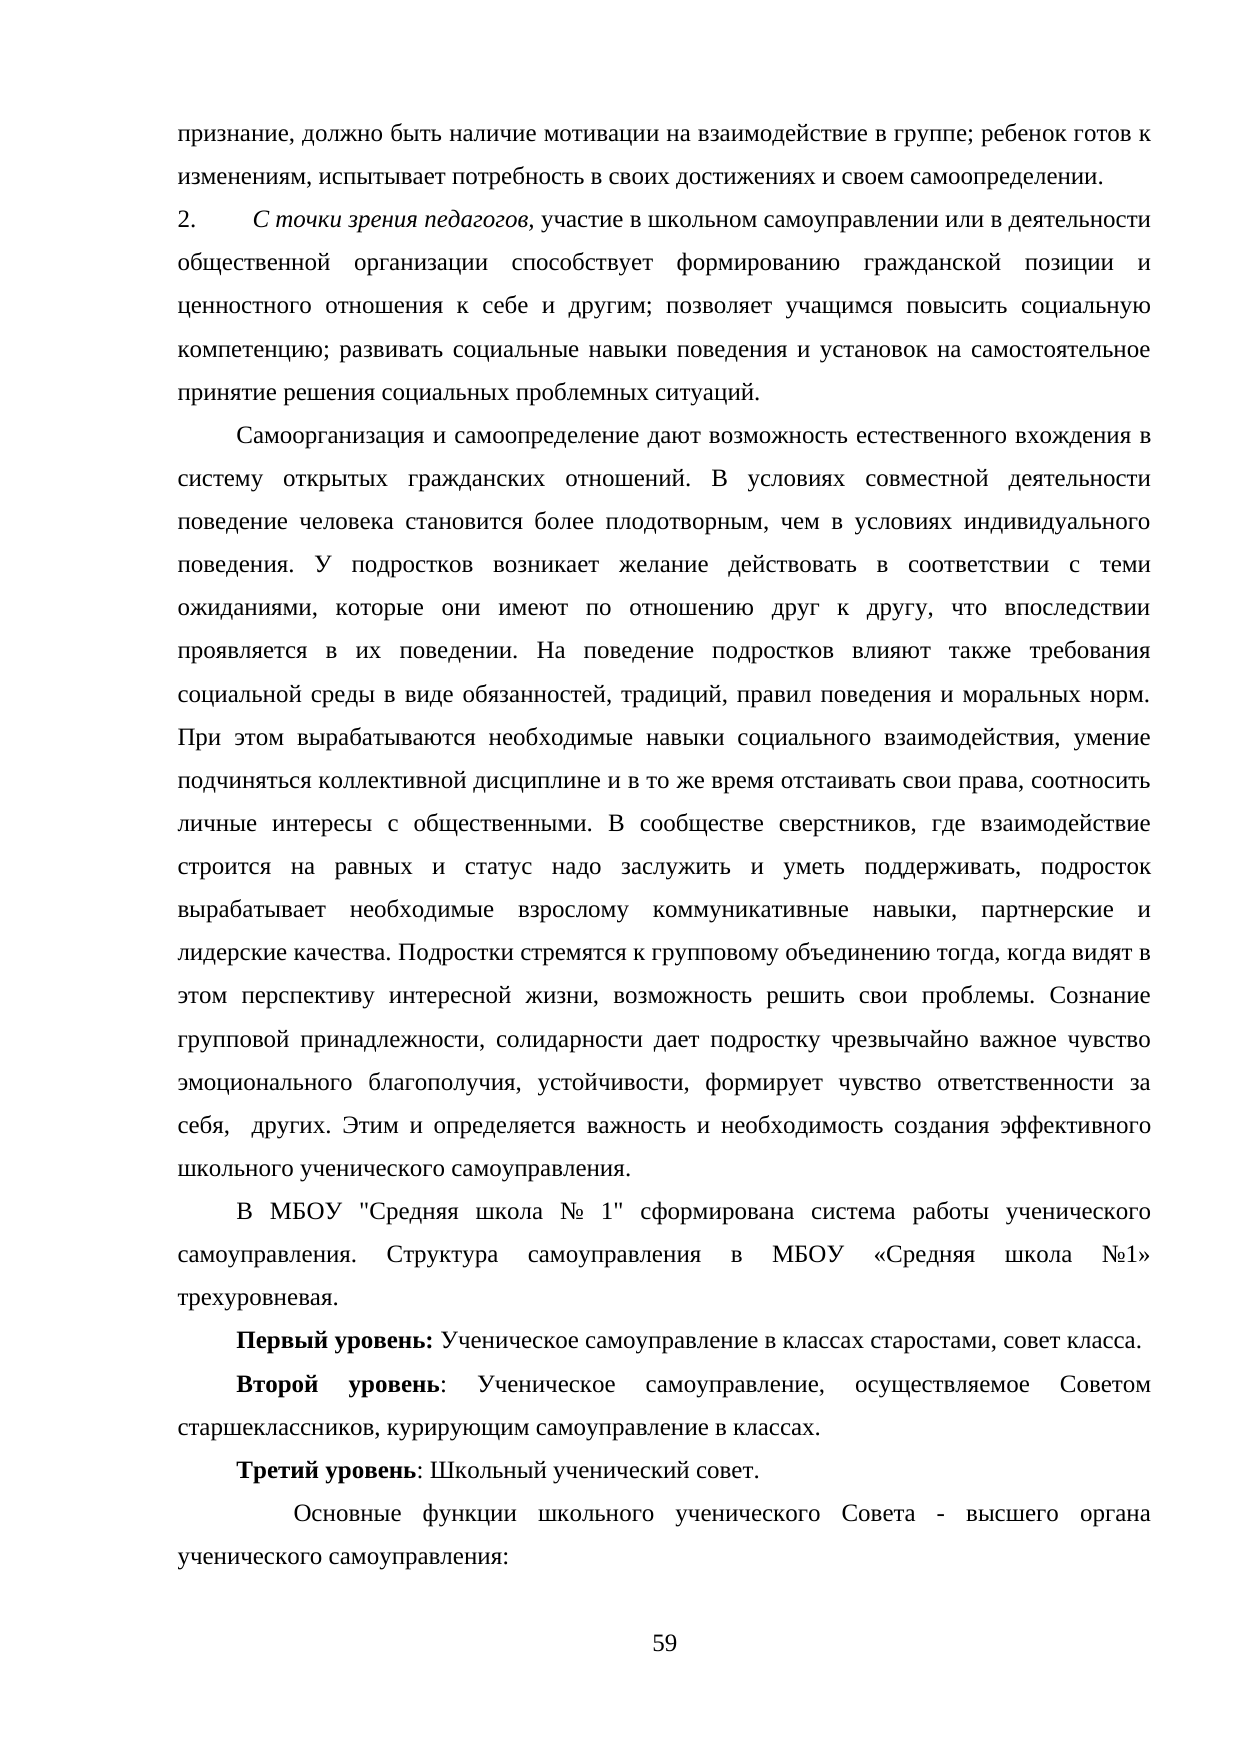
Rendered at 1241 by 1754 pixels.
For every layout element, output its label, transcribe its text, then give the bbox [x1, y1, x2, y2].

text Первый уровень: Ученическое самоуправление в классах старостами, совет класса. [177, 1326, 1152, 1354]
text В МБОУ "Средняя школа № 1" сформирована система работы ученического самоуправления. Структура самоуправления в МБОУ «Средняя школа №1» трехуровневая. [177, 1196, 1152, 1311]
text Основные функции школьного ученического Совета - высшего органа ученического самоуправления: [177, 1498, 1152, 1570]
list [177, 118, 1152, 190]
text Второй уровень: Ученическое самоуправление, осуществляемое Советом старшеклассников, курирующим самоуправление в классах. [177, 1369, 1152, 1441]
text Третий уровень: Школьный ученический совет. [177, 1455, 1152, 1484]
list С точки зрения педагогов, участие в школьном самоуправлении или в деятельности общественной организации способствует формированию гражданской позиции и ценностного отношения к себе и другим; позволяет учащимся повысить социальную компетенцию; развивать социальные навыки поведения и установок на самостоятельное принятие решения социальных проблемных ситуаций. [177, 204, 1152, 406]
text Самоорганизация и самоопределение дают возможность естественного вхождения в систему открытых гражданских отношений. В условиях совместной деятельности поведение человека становится более плодотворным, чем в условиях индивидуального поведения. У подростков возникает желание действовать в соответствии с теми ожиданиями, которые они имеют по отношению друг к другу, что впоследствии проявляется в их поведении. На поведение подростков влияют также требования социальной среды в виде обязанностей, традиций, правил поведения и моральных норм. При этом вырабатываются необходимые навыки социального взаимодействия, умение подчиняться коллективной дисциплине и в то же время отстаивать свои права, соотносить личные интересы с общественными. В сообществе сверстников, где взаимодействие строится на равных и статус надо заслужить и уметь поддерживать, подросток вырабатывает необходимые взрослому коммуникативные навыки, партнерские и лидерские качества. Подростки стремятся к групповому объединению тогда, когда видят в этом перспективу интересной жизни, возможность решить свои проблемы. Сознание групповой принадлежности, солидарности дает подростку чрезвычайно важное чувство эмоционального благополучия, устойчивости, формирует чувство ответственности за себя, других. Этим и определяется важность и необходимость создания эффективного школьного ученического самоуправления. [177, 420, 1152, 1182]
